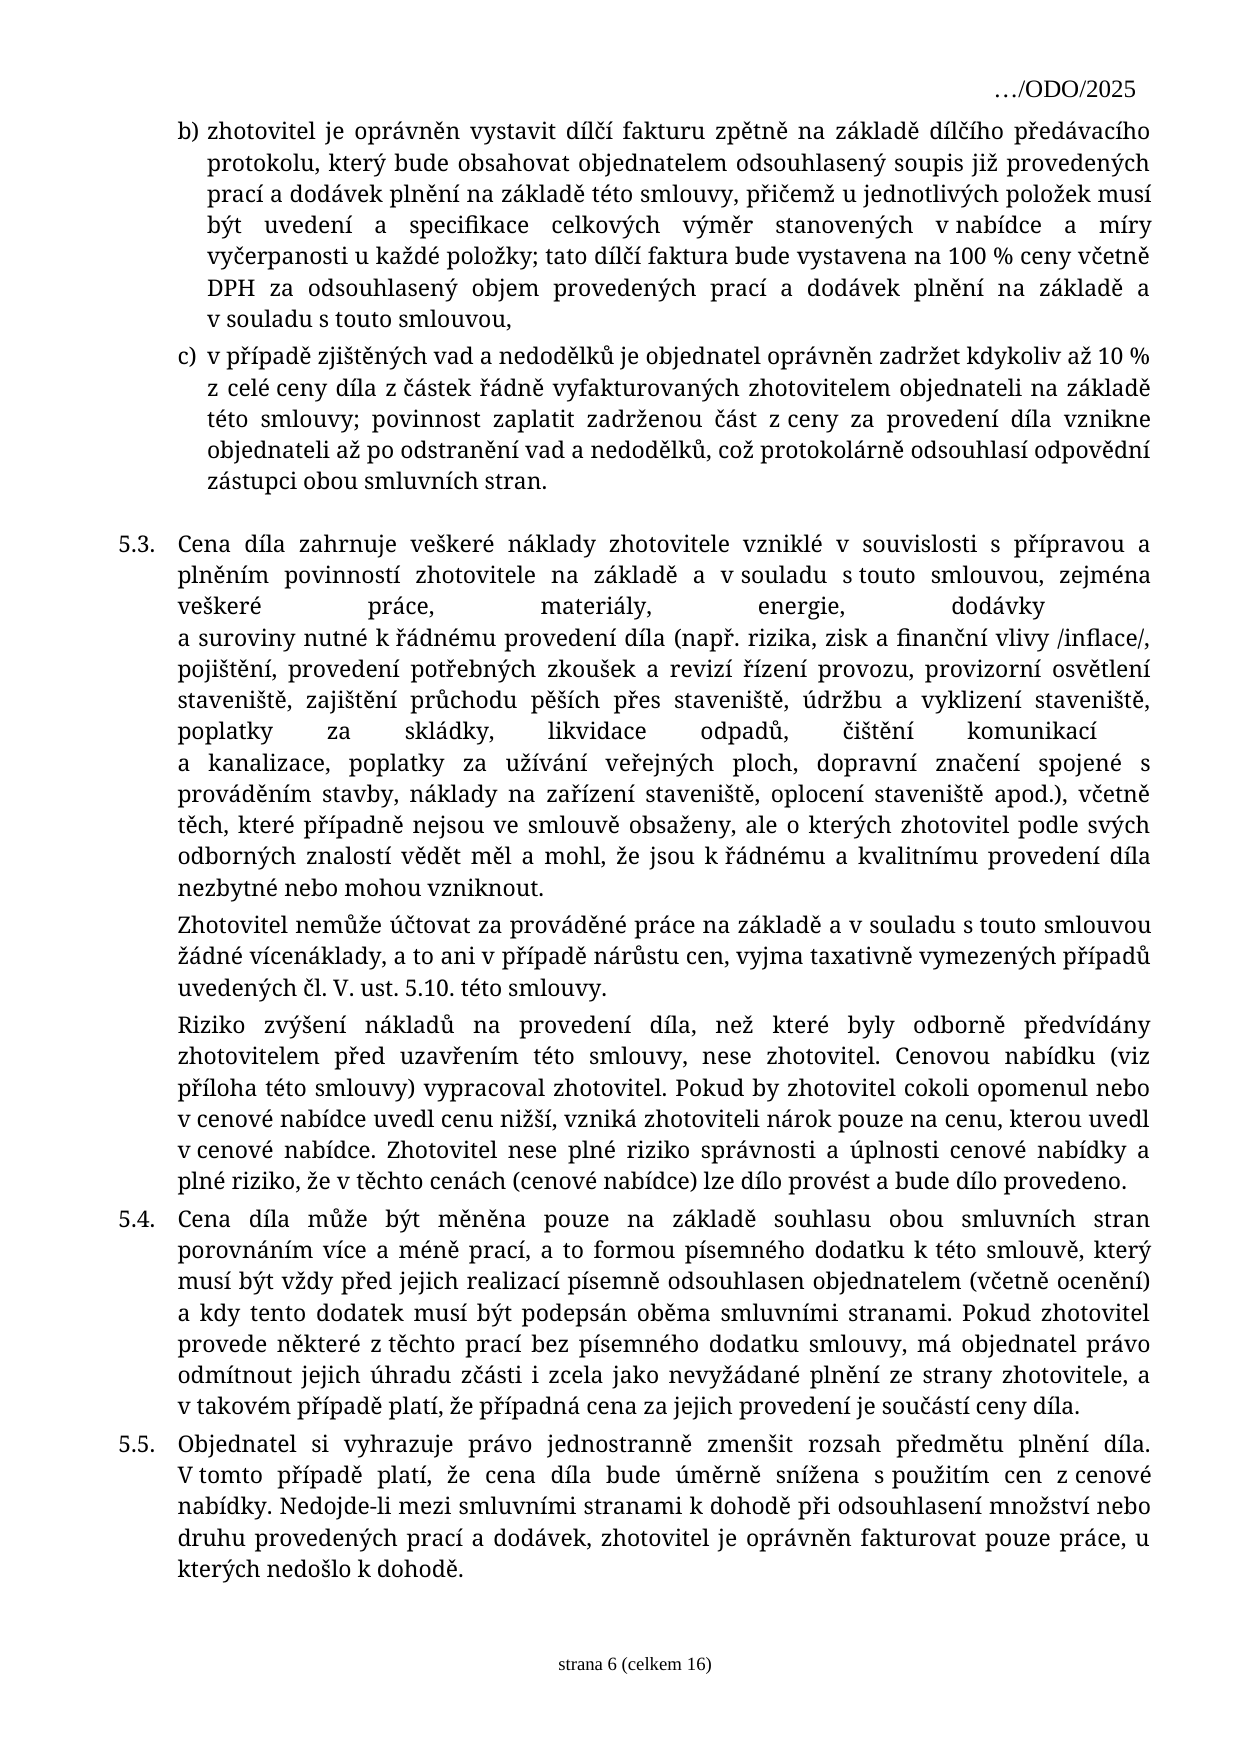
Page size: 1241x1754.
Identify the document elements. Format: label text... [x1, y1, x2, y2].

list zhotovitel je oprávněn vystavit dílčí fakturu zpětně na základě dílčího předávacího protokolu, který bude obsahovat objednatelem odsouhlasený soupis již provedených prací a dodávek plnění na základě této smlouvy, přičemž u jednotlivých položek musí být uvedení a specifikace celkových výměr stanovených v nabídce a míry vyčerpanosti u každé položky; tato dílčí faktura bude vystavena na 100 % ceny včetně DPH za odsouhlasený objem provedených prací a dodávek plnění na základě a v souladu s touto smlouvou, [177, 115, 1152, 334]
list Objednatel si vyhrazuje právo jednostranně zmenšit rozsah předmětu plnění díla. V tomto případě platí, že cena díla bude úměrně snížena s použitím cen z cenové nabídky. Nedojde-li mezi smluvními stranami k dohodě při odsouhlasení množství nebo druhu provedených prací a dodávek, zhotovitel je oprávněn fakturovat pouze práce, u kterých nedošlo k dohodě. [118, 1428, 1152, 1584]
text Zhotovitel nemůže účtovat za prováděné práce na základě a v souladu s touto smlouvou žádné vícenáklady, a to ani v případě nárůstu cen, vyjma taxativně vymezených případů uvedených čl. V. ust. 5.10. této smlouvy. [177, 909, 1152, 1003]
text Riziko zvýšení nákladů na provedení díla, než které byly odborně předvídány zhotovitelem před uzavřením této smlouvy, nese zhotovitel. Cenovou nabídku (viz příloha této smlouvy) vypracoval zhotovitel. Pokud by zhotovitel cokoli opomenul nebo v cenové nabídce uvedl cenu nižší, vzniká zhotoviteli nárok pouze na cenu, kterou uvedl v cenové nabídce. Zhotovitel nese plné riziko správnosti a úplnosti cenové nabídky a plné riziko, že v těchto cenách (cenové nabídce) lze dílo provést a bude dílo provedeno. [177, 1009, 1152, 1196]
list v případě zjištěných vad a nedodělků je objednatel oprávněn zadržet kdykoliv až 10 % z celé ceny díla z částek řádně vyfakturovaných zhotovitelem objednateli na základě této smlouvy; povinnost zaplatit zadrženou část z ceny za provedení díla vznikne objednateli až po odstranění vad a nedodělků, což protokolárně odsouhlasí odpovědní zástupci obou smluvních stran. [177, 340, 1152, 496]
list Cena díla zahrnuje veškeré náklady zhotovitele vzniklé v souvislosti s přípravou a plněním povinností zhotovitele na základě a v souladu s touto smlouvou, zejména veškeré práce, materiály, energie, dodávky a suroviny nutné k řádnému provedení díla (např. rizika, zisk a finanční vlivy /inflace/, pojištění, provedení potřebných zkoušek a revizí řízení provozu, provizorní osvětlení staveniště, zajištění průchodu pěších přes staveniště, údržbu a vyklizení staveniště, poplatky za skládky, likvidace odpadů, čištění komunikací a kanalizace, poplatky za užívání veřejných ploch, dopravní značení spojené s prováděním stavby, náklady na zařízení staveniště, oplocení staveniště apod.), včetně těch, které případně nejsou ve smlouvě obsaženy, ale o kterých zhotovitel podle svých odborných znalostí vědět měl a mohl, že jsou k řádnému a kvalitnímu provedení díla nezbytné nebo mohou vzniknout. [118, 528, 1152, 903]
list Cena díla může být měněna pouze na základě souhlasu obou smluvních stran porovnáním více a méně prací, a to formou písemného dodatku k této smlouvě, který musí být vždy před jejich realizací písemně odsouhlasen objednatelem (včetně ocenění) a kdy tento dodatek musí být podepsán oběma smluvními stranami. Pokud zhotovitel provede některé z těchto prací bez písemného dodatku smlouvy, má objednatel právo odmítnout jejich úhradu zčásti i zcela jako nevyžádané plnění ze strany zhotovitele, a v takovém případě platí, že případná cena za jejich provedení je součástí ceny díla. [118, 1203, 1152, 1421]
